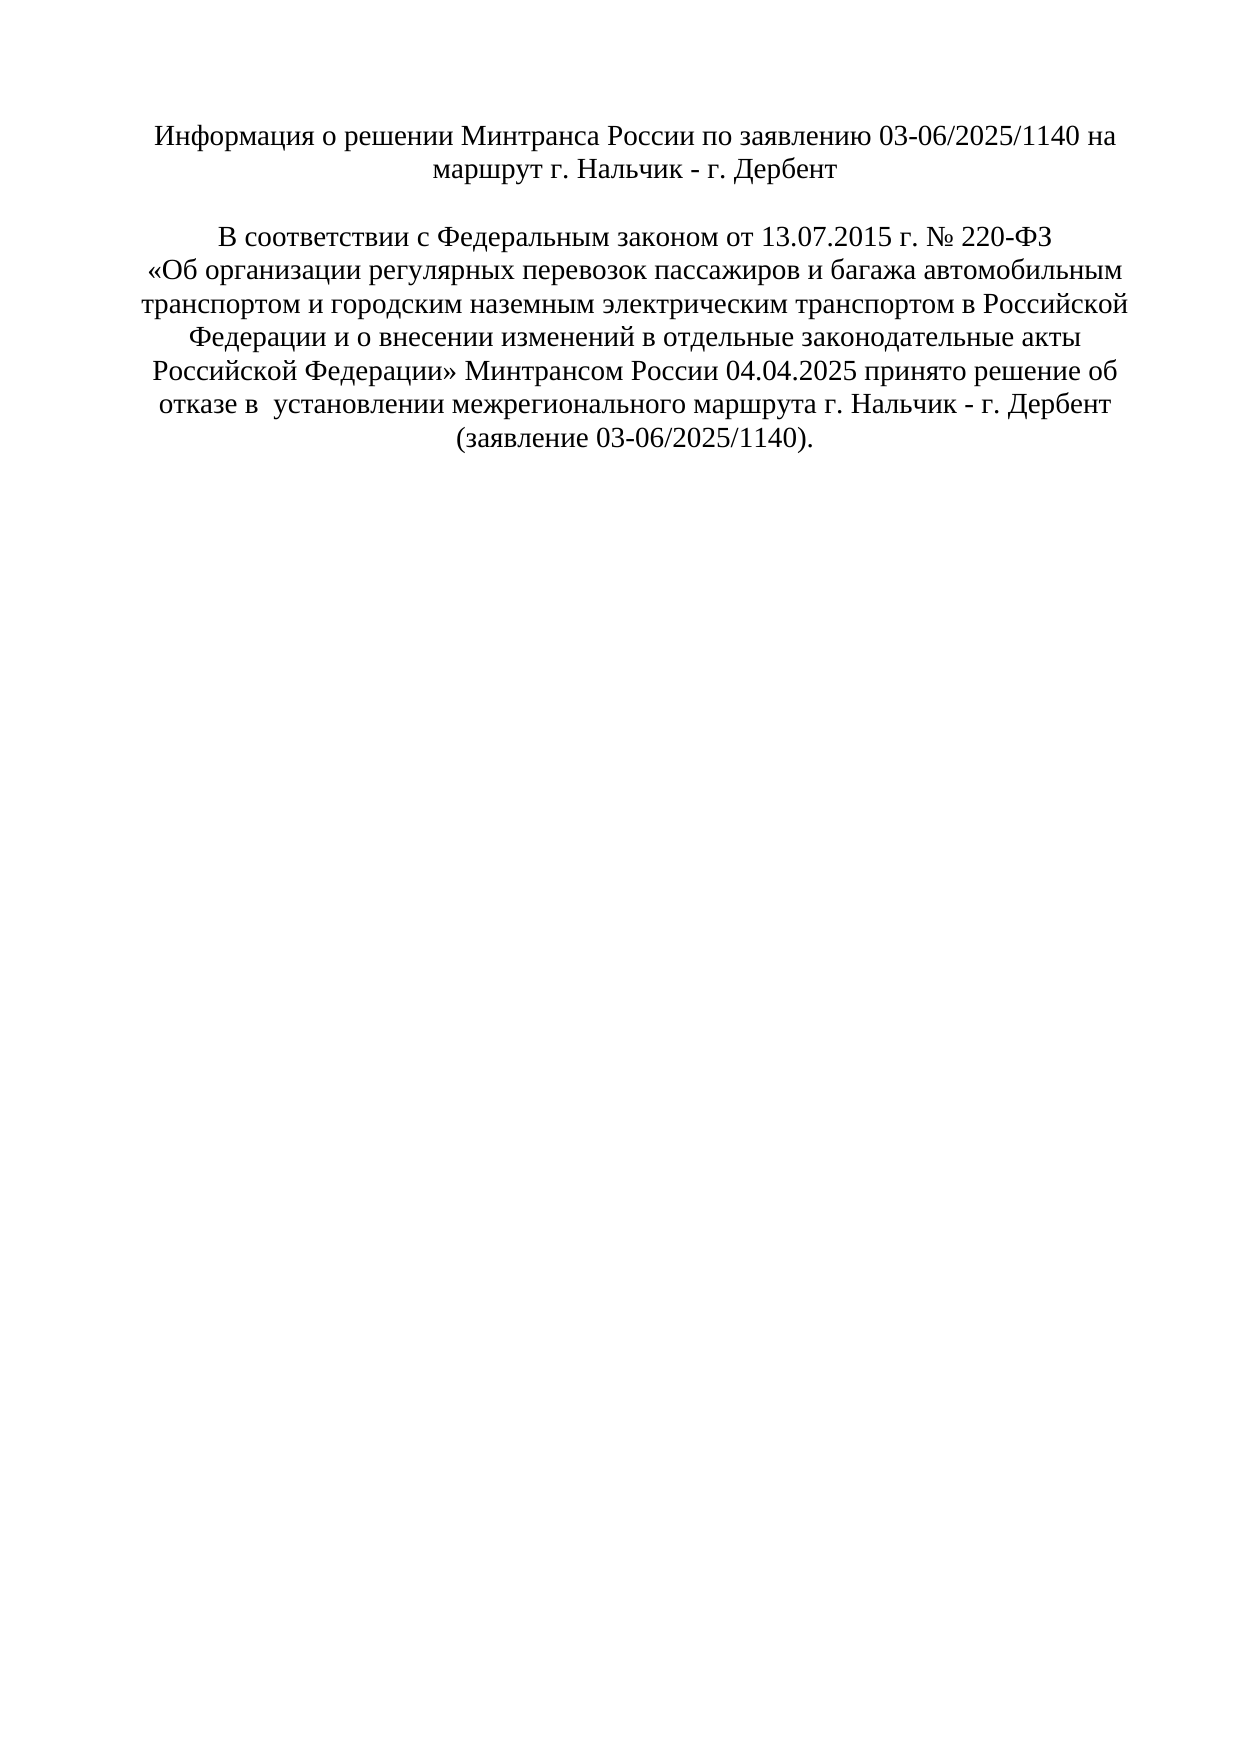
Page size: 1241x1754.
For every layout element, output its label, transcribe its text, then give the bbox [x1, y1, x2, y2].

text В соответствии с Федеральным законом от 13.07.2015 г. № 220-ФЗ «Об организации регулярных перевозок пассажиров и багажа автомобильным транспортом и городским наземным электрическим транспортом в Российской Федерации и о внесении изменений в отдельные законодательные акты Российской Федерации» Минтрансом России 04.04.2025 принято решение об отказе в установлении межрегионального маршрута г. Нальчик - г. Дербент (заявление 03-06/2025/1140). [118, 219, 1152, 453]
text Информация о решении Минтранса России по заявлению 03-06/2025/1140 на маршрут г. Нальчик - г. Дербент [118, 118, 1152, 185]
